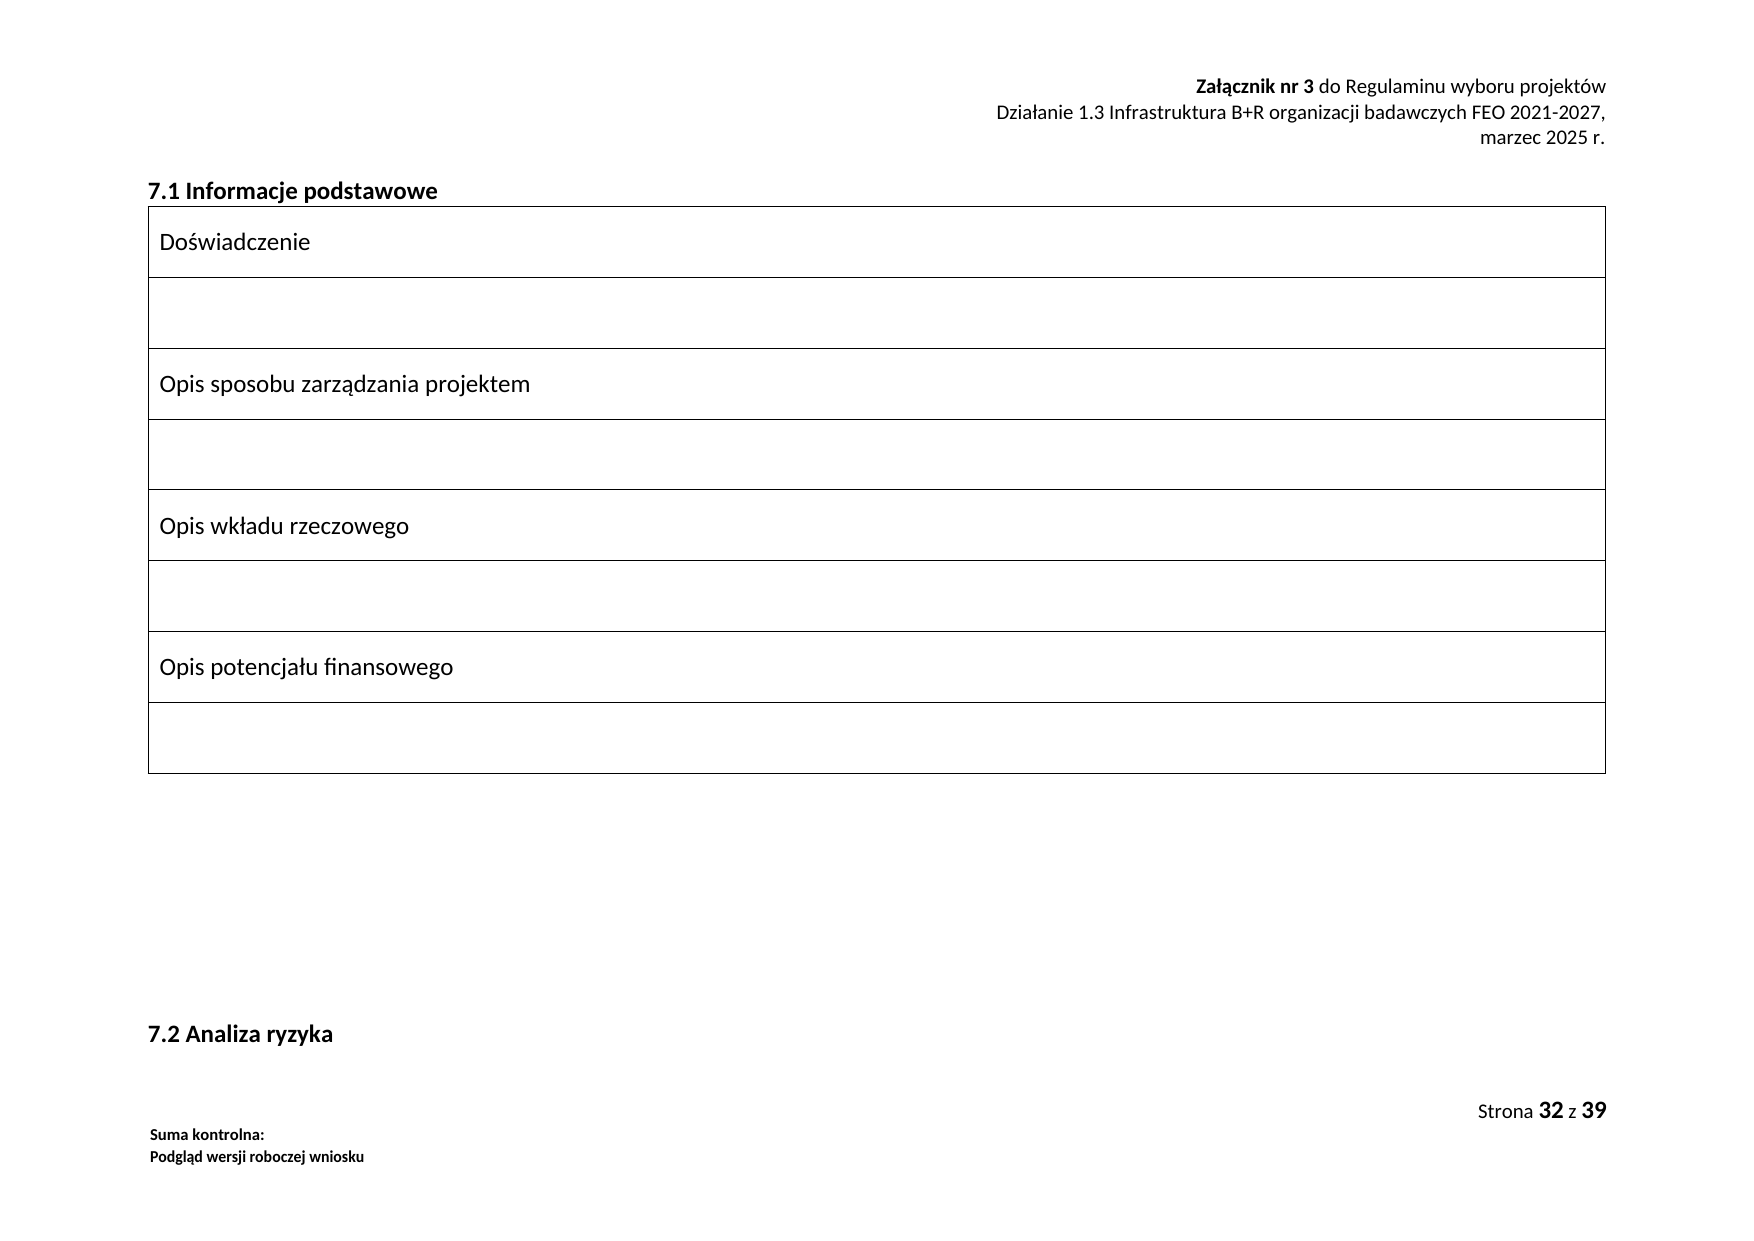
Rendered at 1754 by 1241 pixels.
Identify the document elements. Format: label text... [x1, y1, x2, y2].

text 7.2 Analiza ryzyka [148, 1018, 1606, 1048]
table_cell Opis wkładu rzeczowego [149, 490, 1605, 560]
table_header Doświadczenie [149, 207, 1605, 277]
table_cell [149, 561, 1605, 631]
table_cell Opis potencjału finansowego [149, 632, 1605, 702]
table_cell [149, 703, 1605, 773]
text 7.1 Informacje podstawowe [148, 175, 1606, 206]
table_cell Opis sposobu zarządzania projektem [149, 349, 1605, 418]
table_cell [149, 278, 1605, 348]
table_cell [149, 420, 1605, 489]
